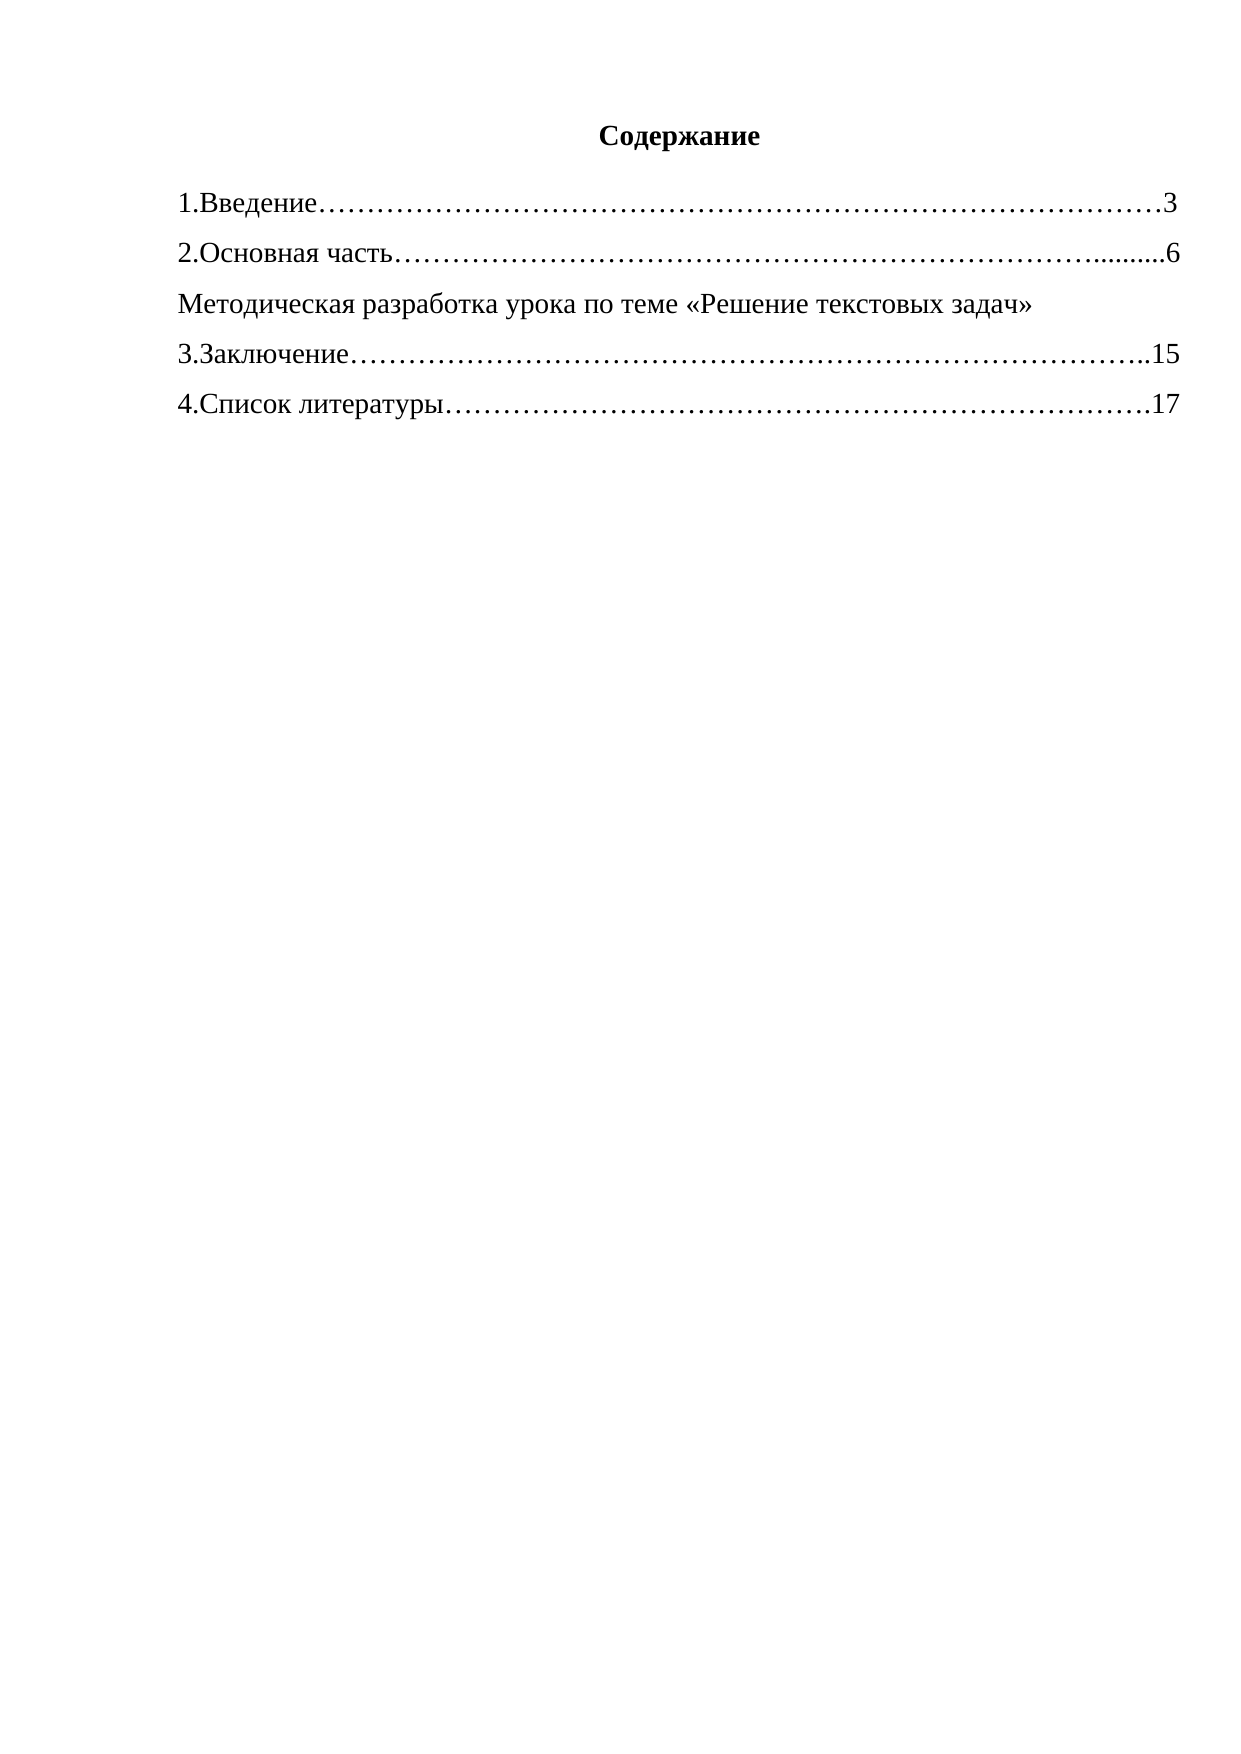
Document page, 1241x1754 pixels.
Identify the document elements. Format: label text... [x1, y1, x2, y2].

text 3.Заключение………………………………………………………………………..15 [177, 336, 1181, 370]
text Содержание [177, 118, 1181, 152]
text 2.Основная часть………………………………………………………………..........6 [177, 236, 1181, 269]
text 1.Введение……………………………………………………………………………3 [177, 185, 1181, 219]
text 4.Список литературы……………………………………………………………….17 [177, 386, 1181, 420]
text Методическая разработка урока по теме «Решение текстовых задач» [177, 286, 1181, 319]
